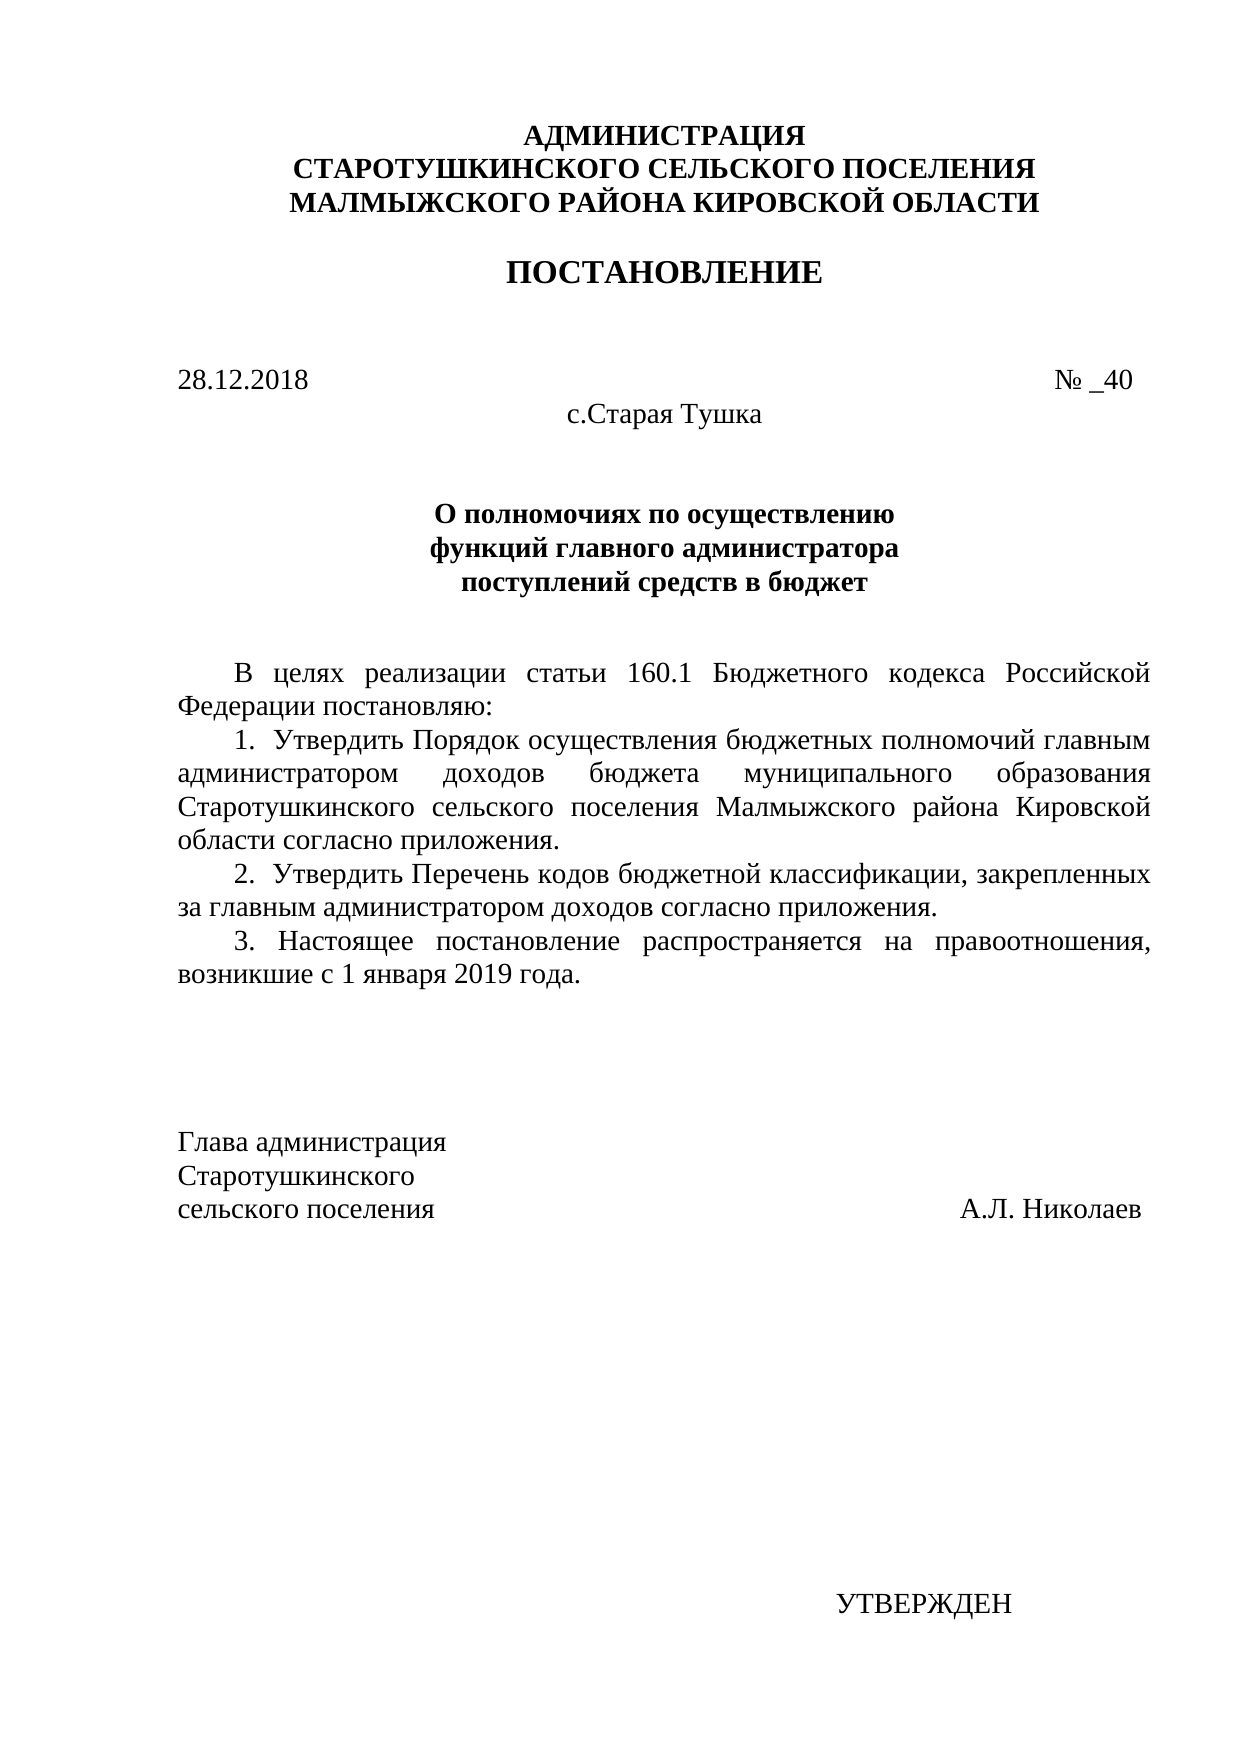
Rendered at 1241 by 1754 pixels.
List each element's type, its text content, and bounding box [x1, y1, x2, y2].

text Старотушкинского [177, 1158, 1152, 1191]
text О полномочиях по осуществлению [177, 497, 1152, 530]
text В целях реализации статьи 160.1 Бюджетного кодекса Российской Федерации постановляю: [177, 655, 1152, 722]
title СТАРОТУШКИНСКОГО СЕЛЬСКОГО ПОСЕЛЕНИЯ [177, 152, 1152, 185]
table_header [768, 1553, 1163, 1636]
title МАЛМЫЖСКОГО РАЙОНА КИРОВСКОЙ ОБЛАСТИ [177, 185, 1152, 219]
text 3. Настоящее постановление распространяется на правоотношения, возникшие с 1 января 2019 года. [177, 923, 1152, 990]
text поступлений средств в бюджет [177, 564, 1152, 597]
title ПОСТАНОВЛЕНИЕ [177, 252, 1152, 291]
text 1. Утвердить Порядок осуществления бюджетных полномочий главным администратором доходов бюджета муниципального образования Старотушкинского сельского поселения Малмыжского района Кировской области согласно приложения. [177, 722, 1152, 856]
title АДМИНИСТРАЦИЯ [177, 118, 1152, 152]
text сельского поселения А.Л. Николаев [177, 1191, 1152, 1225]
text Глава администрация [177, 1124, 1152, 1158]
text 2. Утвердить Перечень кодов бюджетной классификации, закрепленных за главным администратором доходов согласно приложения. [177, 856, 1152, 923]
text 28.12.2018 № _40 [177, 362, 1152, 396]
text функций главного администратора [177, 530, 1152, 564]
text с.Старая Тушка [177, 396, 1152, 429]
